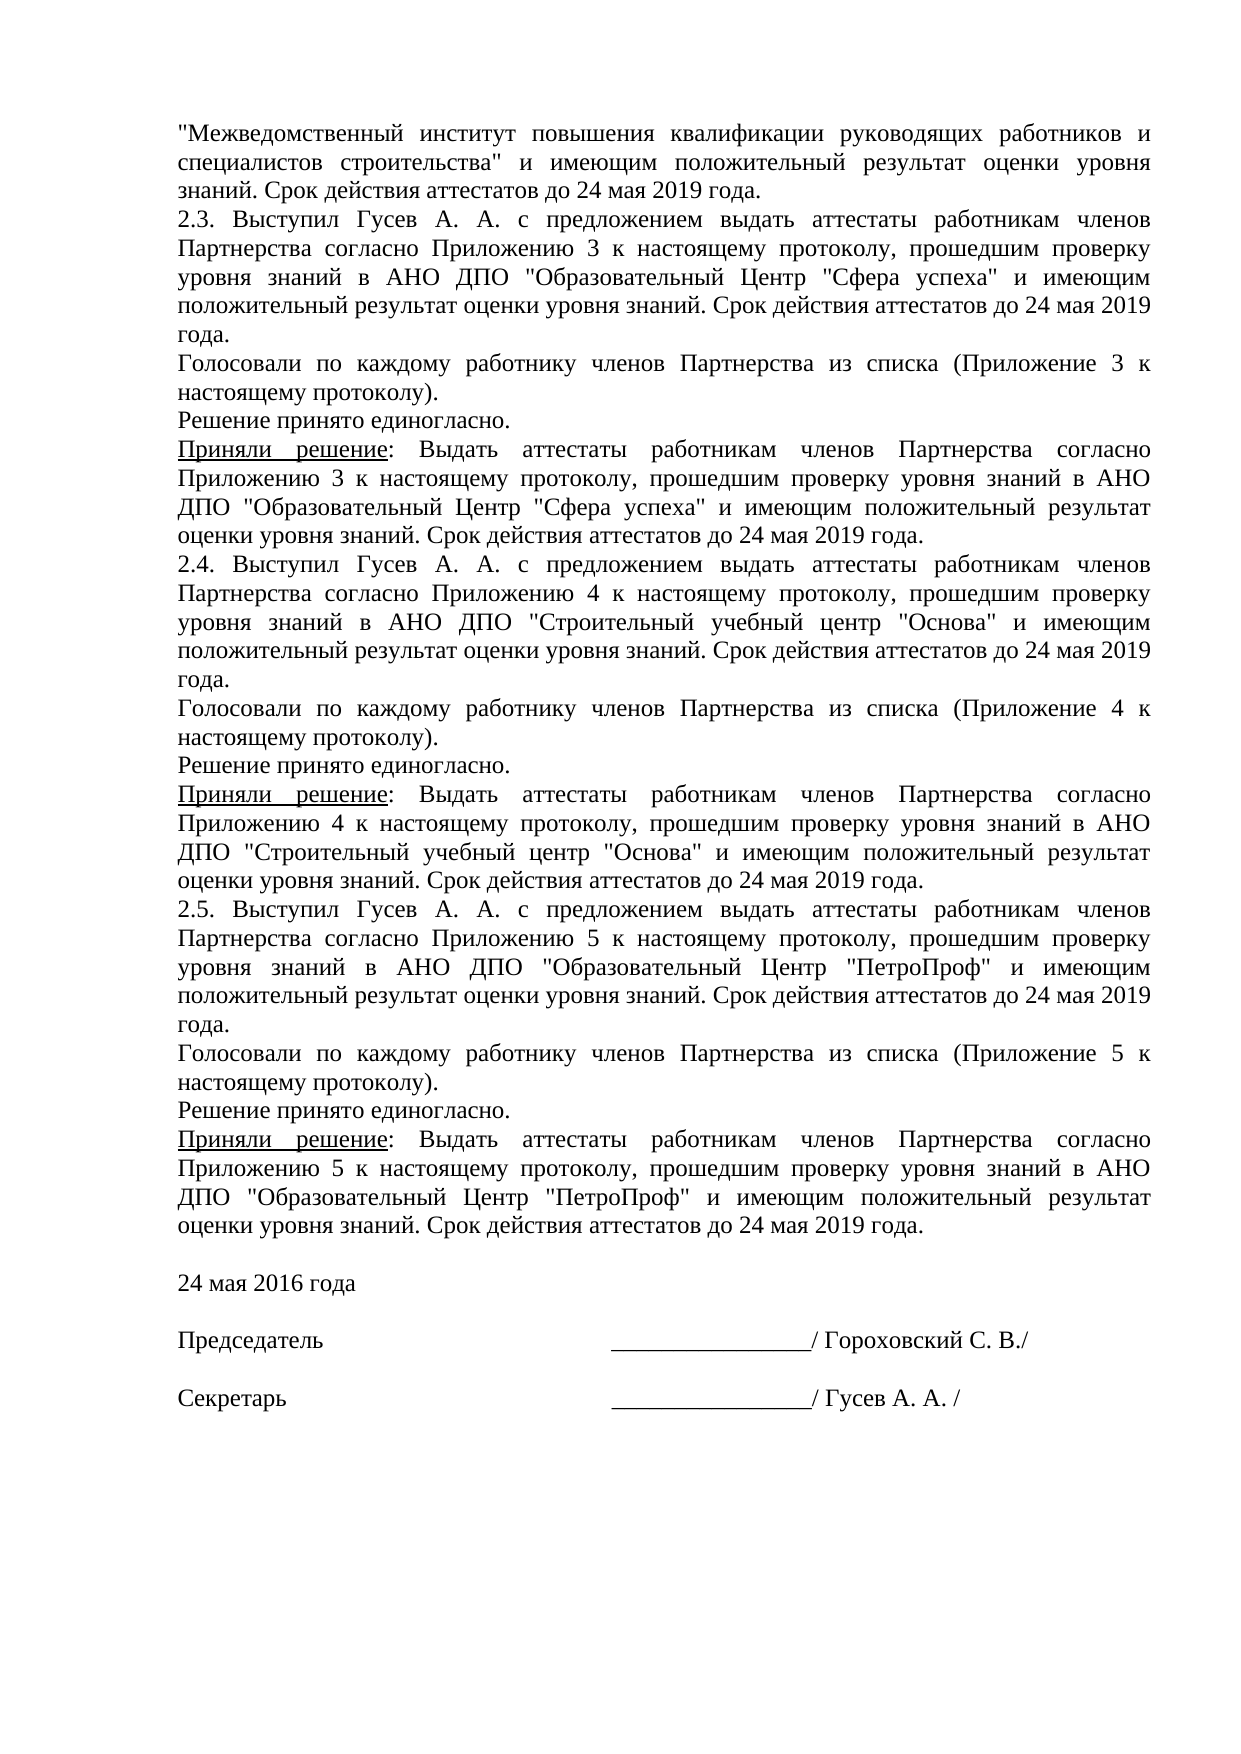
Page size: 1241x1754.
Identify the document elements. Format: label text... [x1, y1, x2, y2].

text Секретарь ________________/ Гусев А. А. / [177, 1383, 1152, 1412]
text 2.4. Выступил Гусев А. А. с предложением выдать аттестаты работникам членов Партнерства согласно Приложению 4 к настоящему протоколу, прошедшим проверку уровня знаний в АНО ДПО "Строительный учебный центр "Основа" и имеющим положительный результат оценки уровня знаний. Срок действия аттестатов до 24 мая 2019 года. [177, 549, 1152, 693]
text Приняли решение: Выдать аттестаты работникам членов Партнерства согласно Приложению 4 к настоящему протоколу, прошедшим проверку уровня знаний в АНО ДПО "Строительный учебный центр "Основа" и имеющим положительный результат оценки уровня знаний. Срок действия аттестатов до 24 мая 2019 года. [177, 779, 1152, 894]
text Решение принято единогласно. [177, 406, 1152, 434]
text Голосовали по каждому работнику членов Партнерства из списка (Приложение 3 к настоящему протоколу). [177, 348, 1152, 406]
text 2.5. Выступил Гусев А. А. с предложением выдать аттестаты работникам членов Партнерства согласно Приложению 5 к настоящему протоколу, прошедшим проверку уровня знаний в АНО ДПО "Образовательный Центр "ПетроПроф" и имеющим положительный результат оценки уровня знаний. Срок действия аттестатов до 24 мая 2019 года. [177, 894, 1152, 1038]
text Решение принято единогласно. [177, 1096, 1152, 1124]
text Голосовали по каждому работнику членов Партнерства из списка (Приложение 5 к настоящему протоколу). [177, 1038, 1152, 1096]
text Решение принято единогласно. [177, 751, 1152, 779]
text 2.3. Выступил Гусев А. А. с предложением выдать аттестаты работникам членов Партнерства согласно Приложению 3 к настоящему протоколу, прошедшим проверку уровня знаний в АНО ДПО "Образовательный Центр "Сфера успеха" и имеющим положительный результат оценки уровня знаний. Срок действия аттестатов до 24 мая 2019 года. [177, 204, 1152, 348]
text Голосовали по каждому работнику членов Партнерства из списка (Приложение 4 к настоящему протоколу). [177, 693, 1152, 751]
text 24 мая 2016 года [177, 1268, 1152, 1297]
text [177, 118, 1152, 204]
text Председатель ________________/ Гороховский С. В. / [177, 1326, 1152, 1354]
text Приняли решение: Выдать аттестаты работникам членов Партнерства согласно Приложению 3 к настоящему протоколу, прошедшим проверку уровня знаний в АНО ДПО "Образовательный Центр "Сфера успеха" и имеющим положительный результат оценки уровня знаний. Срок действия аттестатов до 24 мая 2019 года. [177, 434, 1152, 549]
text Приняли решение: Выдать аттестаты работникам членов Партнерства согласно Приложению 5 к настоящему протоколу, прошедшим проверку уровня знаний в АНО ДПО "Образовательный Центр "ПетроПроф" и имеющим положительный результат оценки уровня знаний. Срок действия аттестатов до 24 мая 2019 года. [177, 1124, 1152, 1239]
